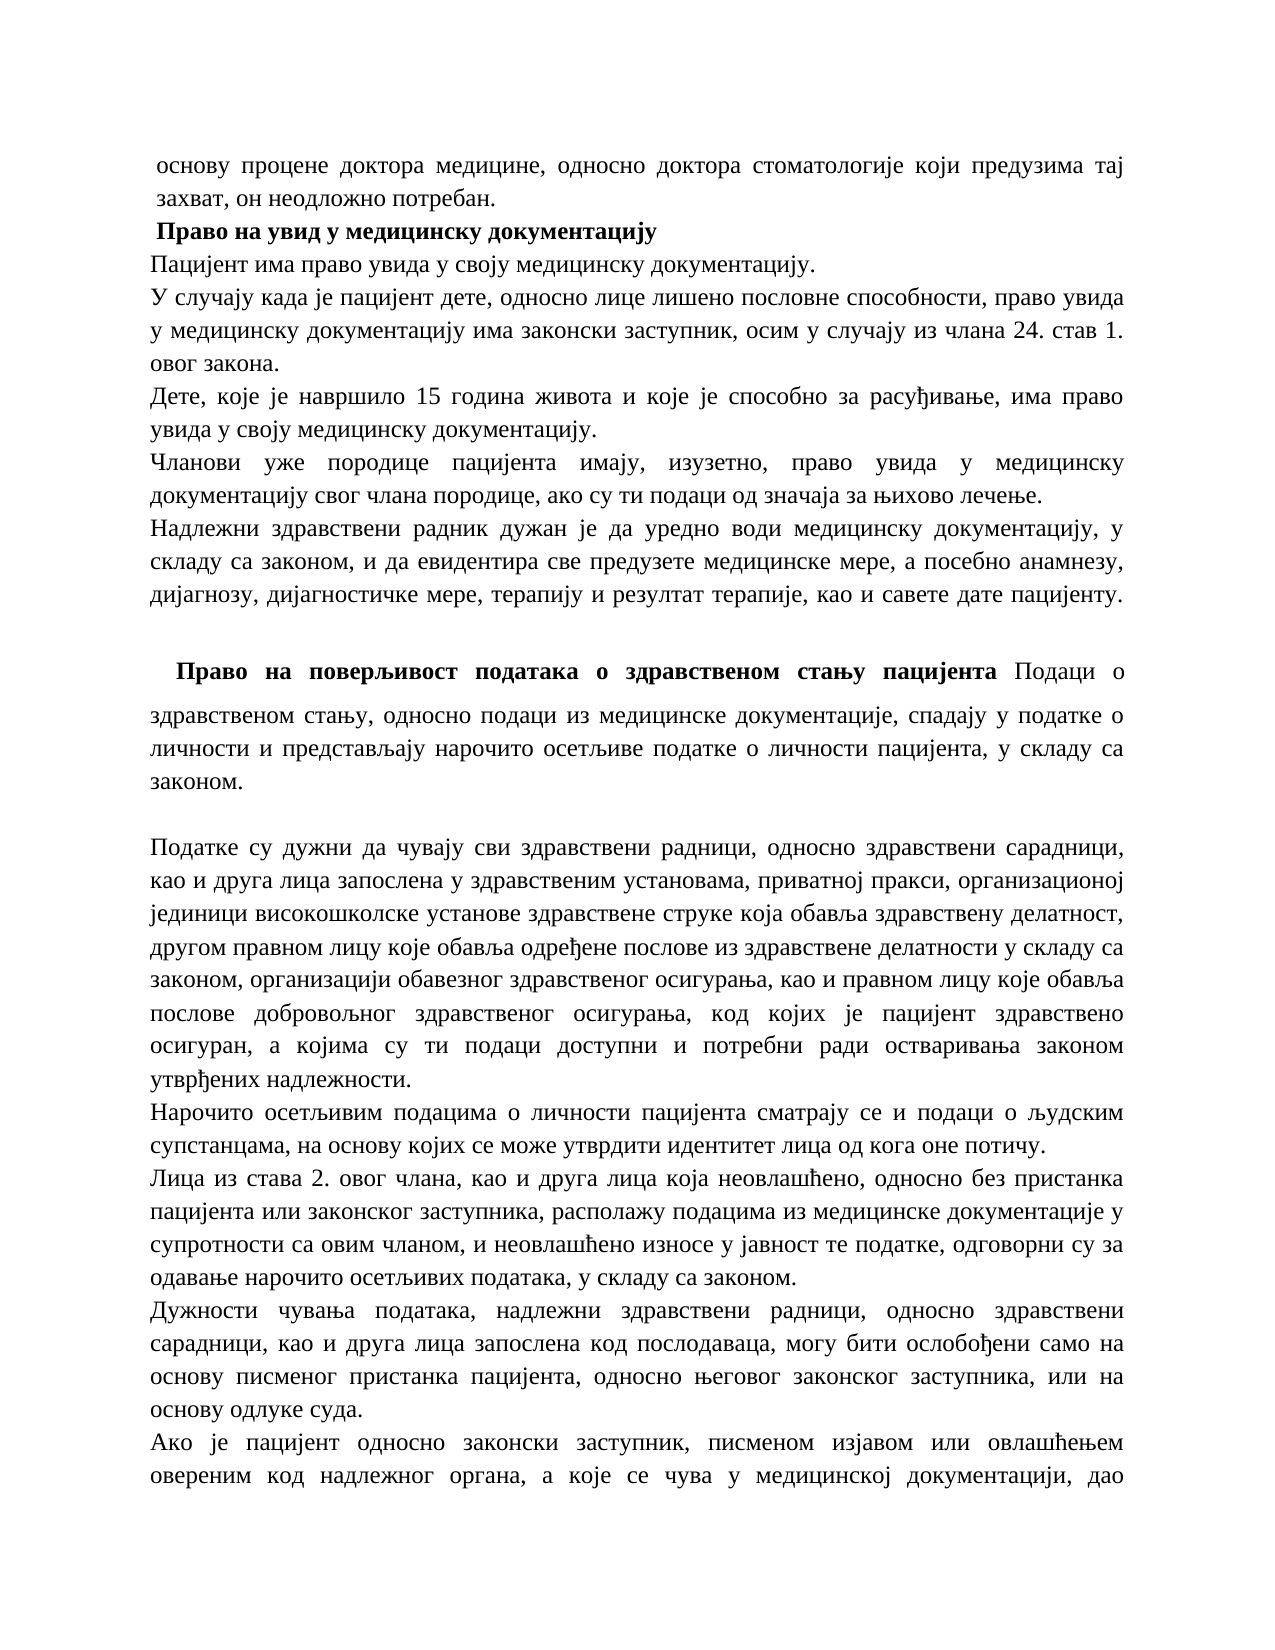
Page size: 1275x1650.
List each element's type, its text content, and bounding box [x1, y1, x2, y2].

text Нарочито осетљивим подацима о личности пацијента сматрају се и подаци о људским супстанцама, на основу којих се може утврдити идентитет лица од кога оне потичу. [150, 1097, 1125, 1158]
text Чланови уже породице пацијента имају, изузетно, право увида у медицинску документацију свог члана породице, ако су ти подаци од значаја за њихово лечење. [150, 447, 1125, 509]
text Надлежни здравствени радник дужан је да уредно води медицинску документацију, у складу са законом, и да евидентира све предузете медицинске мере, а посебно анамнезу, дијагнозу, дијагностичке мере, терапију и резултат терапије, као и савете дате пацијенту. Право на поверљивост података о здравственом стању пацијента Подаци о здравственом стању, односно подаци из медицинске документације, спадају у податке о личности и представљају нарочито осетљиве податке о личности пацијента, у складу са законом. [150, 513, 1125, 795]
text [150, 1427, 1125, 1489]
text У случају када је пацијент дете, односно лице лишено пословне способности, право увида у медицинску документацију има законски заступник, осим у случају из члана 24. став 1. овог закона. [150, 282, 1125, 377]
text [156, 150, 1125, 212]
text Пацијент има право увида у своју медицинску документацију. [150, 249, 1125, 278]
text Дужности чувања података, надлежни здравствени радници, односно здравствени сарадници, као и друга лица запослена код послодаваца, могу бити ослобођени само на основу писменог пристанка пацијента, односно његовог законског заступника, или на основу одлуке суда. [150, 1295, 1125, 1423]
text Лица из става 2. овог члана, као и друга лица која неовлашћено, односно без пристанка пацијента или законског заступника, располажу подацима из медицинске документације у супротности са овим чланом, и неовлашћено износе у јавност те податке, одговорни су за одавање нарочито осетљивих података, у складу са законом. [150, 1163, 1125, 1291]
text Право на увид у медицинску документацију [156, 216, 1125, 245]
text Податке су дужни да чувају сви здравствени радници, односно здравствени сарадници, као и друга лица запослена у здравственим установама, приватној пракси, организационој јединици високошколске установе здравствене струке која обавља здравствену делатност, другом правном лицу које обавља одређене послове из здравствене делатности у складу са законом, организацији обавезног здравственог осигурања, као и правном лицу које обавља послове добровољног здравственог осигурања, код којих је пацијент здравствено осигуран, а којима су ти подаци доступни и потребни ради остваривања законом утврђених надлежности. [150, 832, 1125, 1092]
text Дете, које је навршило 15 година живота и које је способно за расуђивање, има право увида у своју медицинску документацију. [150, 381, 1125, 443]
